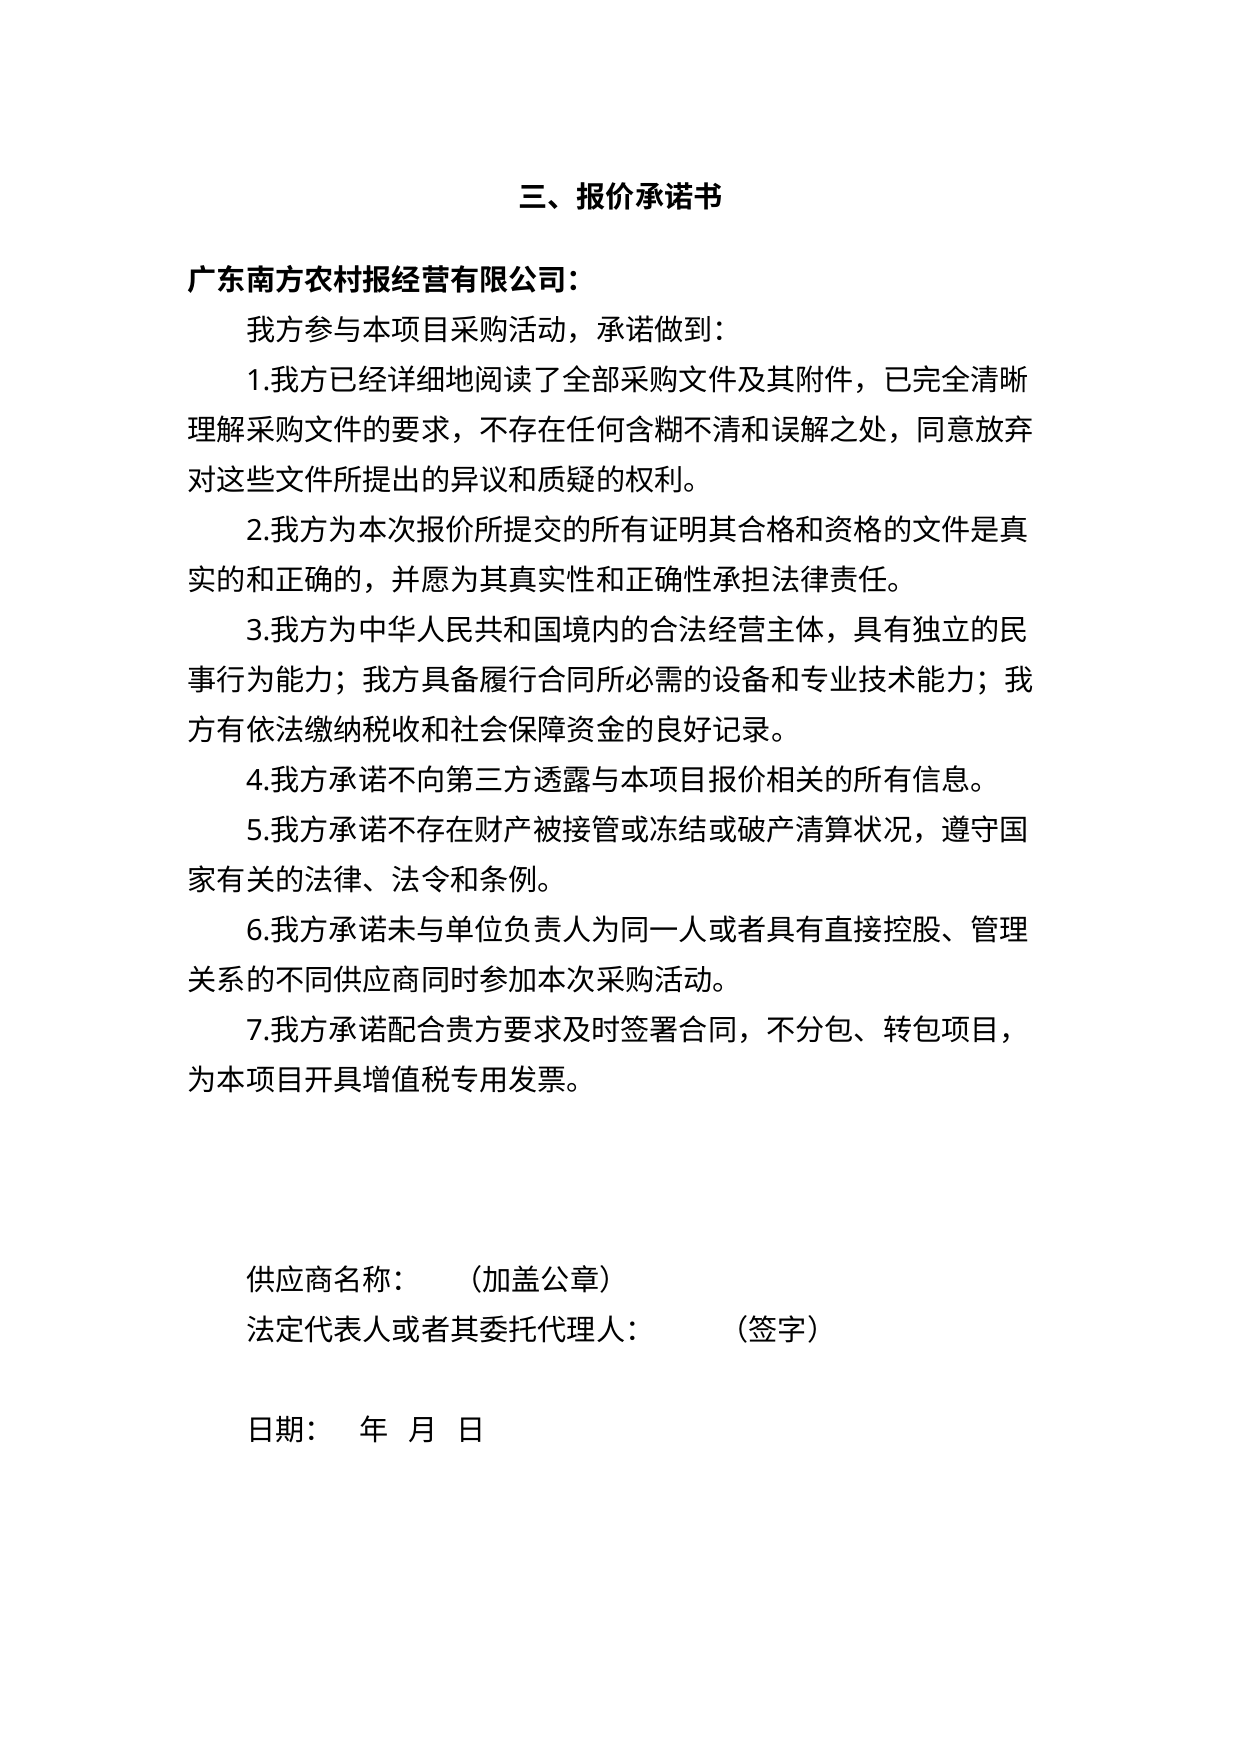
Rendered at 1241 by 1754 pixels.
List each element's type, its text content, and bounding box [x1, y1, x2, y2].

text 4.我方承诺不向第三方透露与本项目报价相关的所有信息。 [187, 750, 1053, 800]
text 法定代表人或者其委托代理人： （签字） [187, 1300, 1053, 1350]
text 6.我方承诺未与单位负责人为同一人或者具有直接控股、管理关系的不同供应商同时参加本次采购活动。 [187, 900, 1053, 1000]
text 三、报价承诺书 [187, 162, 1053, 227]
text 7.我方承诺配合贵方要求及时签署合同，不分包、转包项目，为本项目开具增值税专用发票。 [187, 1000, 1053, 1100]
text 日期： 年 月 日 [187, 1400, 1053, 1450]
text 3.我方为中华人民共和国境内的合法经营主体，具有独立的民事行为能力；我方具备履行合同所必需的设备和专业技术能力；我方有依法缴纳税收和社会保障资金的良好记录。 [187, 600, 1053, 750]
text 我方参与本项目采购活动，承诺做到： [187, 300, 1053, 350]
text 5.我方承诺不存在财产被接管或冻结或破产清算状况，遵守国家有关的法律、法令和条例。 [187, 800, 1053, 900]
text 广东南方农村报经营有限公司： [187, 254, 1053, 300]
text 1.我方已经详细地阅读了全部采购文件及其附件，已完全清晰理解采购文件的要求，不存在任何含糊不清和误解之处，同意放弃对这些文件所提出的异议和质疑的权利。 [187, 350, 1053, 500]
text 2.我方为本次报价所提交的所有证明其合格和资格的文件是真实的和正确的，并愿为其真实性和正确性承担法律责任。 [187, 500, 1053, 600]
text 供应商名称： （加盖公章） [187, 1250, 1053, 1300]
